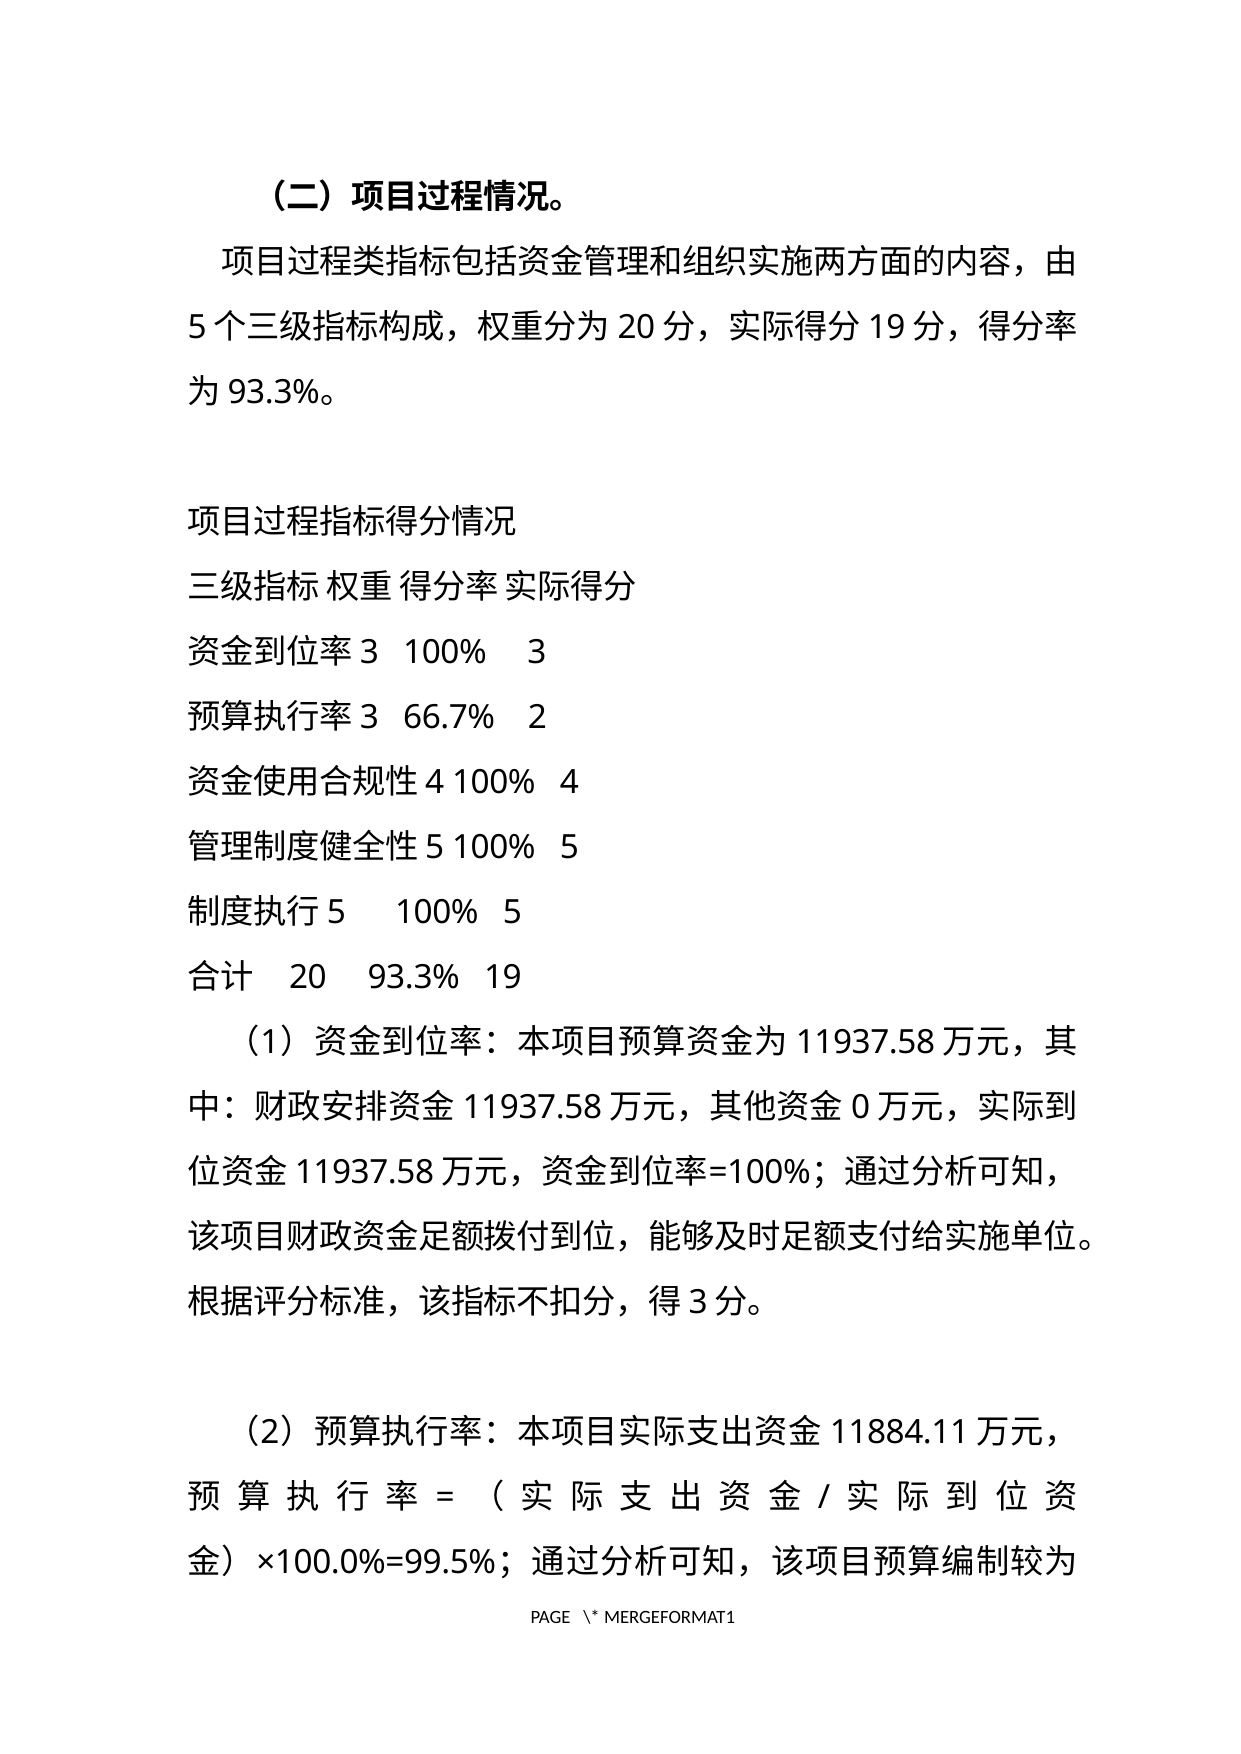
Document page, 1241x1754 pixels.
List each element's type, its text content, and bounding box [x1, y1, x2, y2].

text （二）项目过程情况。 [187, 162, 1078, 227]
